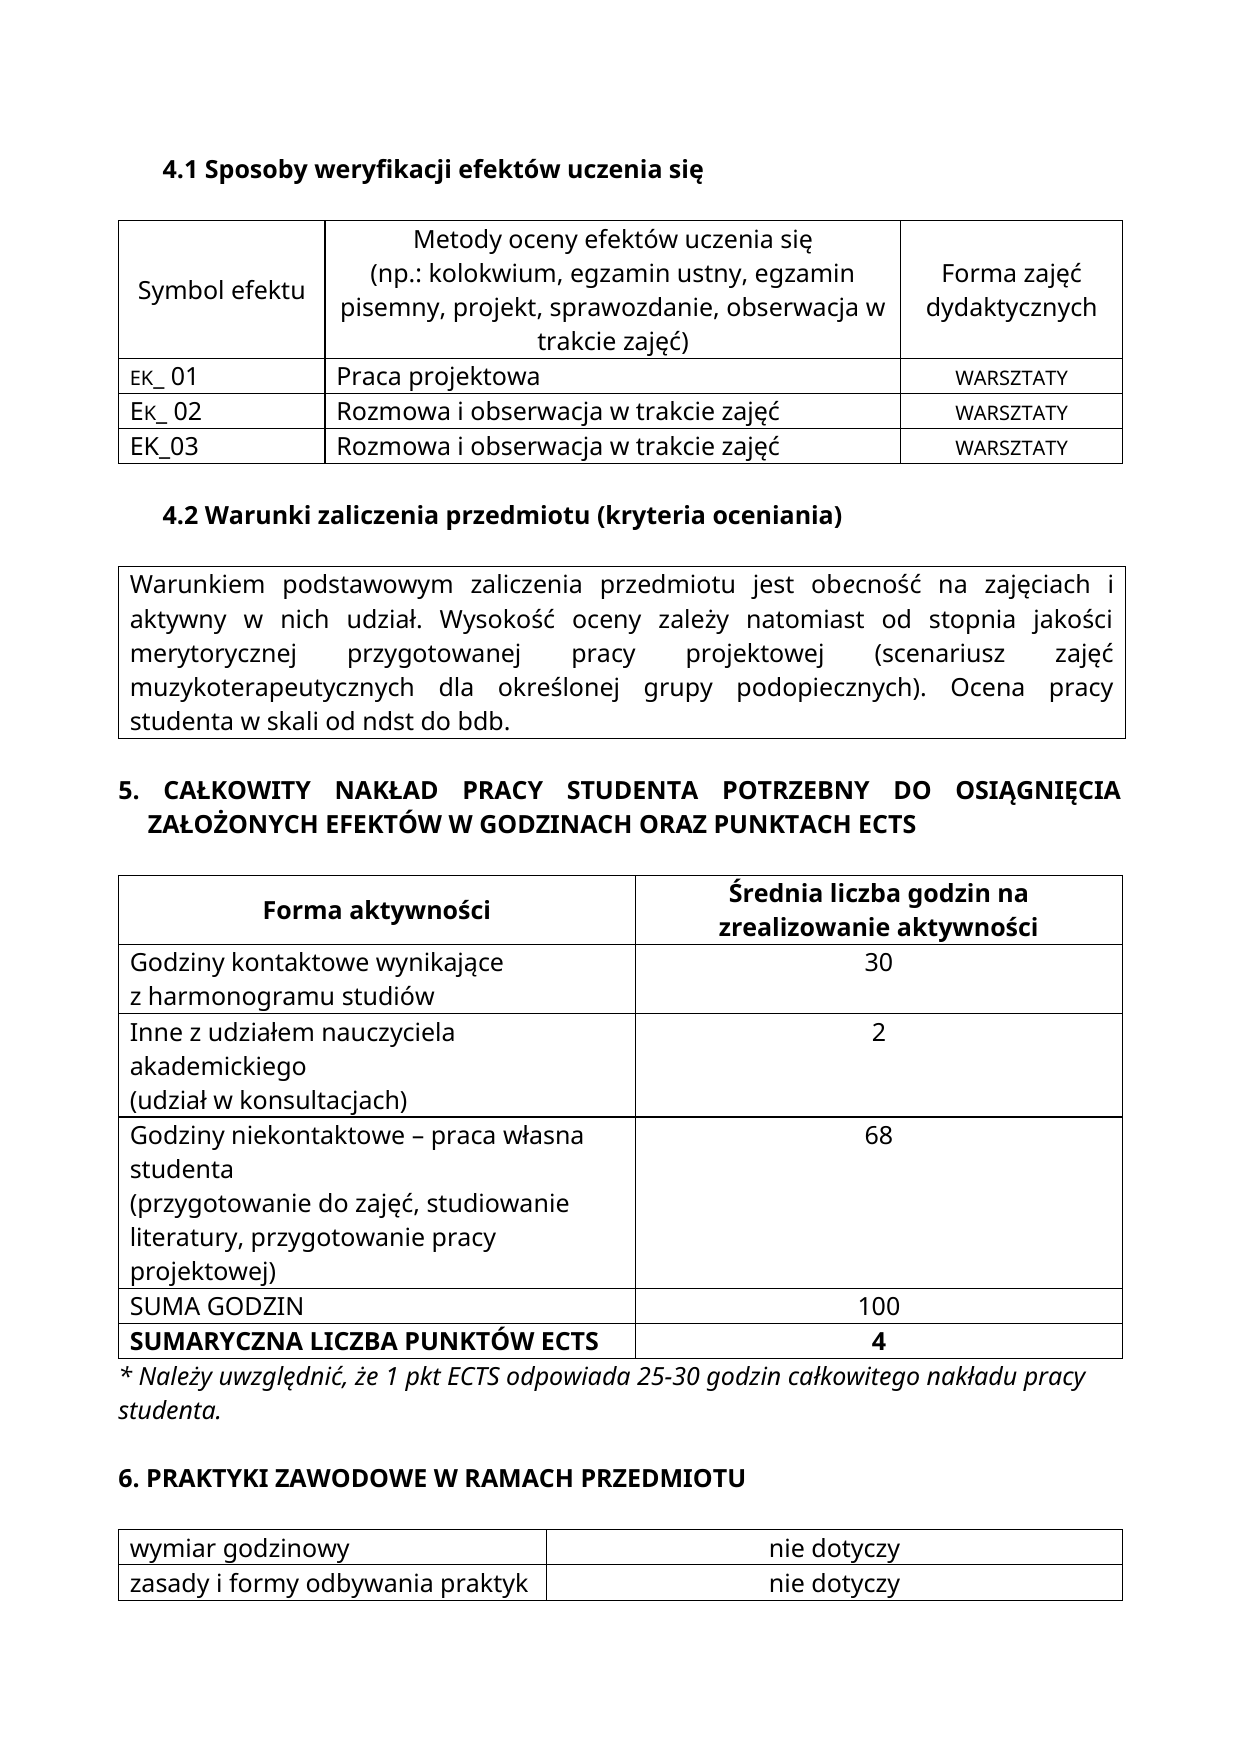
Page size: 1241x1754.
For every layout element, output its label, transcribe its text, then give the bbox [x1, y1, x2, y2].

table_cell nie dotyczy [547, 1565, 1122, 1599]
table_cell zasady i formy odbywania praktyk [119, 1565, 546, 1599]
table_header Średnia liczba godzin na zrealizowanie aktywności [636, 876, 1122, 944]
table_cell Rozmowa i obserwacja w trakcie zajęć [326, 394, 900, 428]
table_cell Inne z udziałem nauczyciela akademickiego (udział w konsultacjach) [119, 1014, 635, 1116]
table_cell warsztaty [901, 359, 1122, 393]
table_cell warsztaty [901, 394, 1122, 428]
table_cell EK_03 [119, 429, 324, 463]
table_cell SUMARYCZNA LICZBA PUNKTÓW ECTS [119, 1324, 635, 1358]
text * Należy uwzględnić, że 1 pkt ECTS odpowiada 25-30 godzin całkowitego nakładu pracy studenta. [118, 1359, 1122, 1427]
table_cell SUMA GODZIN [119, 1289, 635, 1323]
table_cell 4 [636, 1324, 1122, 1358]
table_cell Praca projektowa [326, 359, 900, 393]
table_header Forma aktywności [119, 876, 635, 944]
table_header Symbol efektu [119, 221, 324, 358]
table_cell 100 [636, 1289, 1122, 1323]
text 4.1 Sposoby weryfikacji efektów uczenia się [162, 152, 1122, 186]
table_cell Ek_ 02 [119, 394, 324, 428]
table_cell Rozmowa i obserwacja w trakcie zajęć [326, 429, 900, 463]
table_cell 2 [636, 1014, 1122, 1116]
table_cell 68 [636, 1118, 1122, 1288]
table_header Metody oceny efektów uczenia się (np.: kolokwium, egzamin ustny, egzamin pisemny, projekt, sprawozdanie, obserwacja w trakcie zajęć) [326, 221, 900, 358]
table_header nie dotyczy [547, 1530, 1122, 1564]
table_cell Godziny niekontaktowe – praca własna studenta (przygotowanie do zajęć, studiowanie literatury, przygotowanie pracy projektowej) [119, 1118, 635, 1288]
table_cell ek_ 01 [119, 359, 324, 393]
text 6. PRAKTYKI ZAWODOWE W RAMACH PRZEDMIOTU [118, 1461, 1122, 1495]
table_cell Godziny kontaktowe wynikające z harmonogramu studiów [119, 945, 635, 1013]
text 5. CAŁKOWITY NAKŁAD PRACY STUDENTA POTRZEBNY DO OSIĄGNIĘCIA ZAŁOŻONYCH EFEKTÓW W GODZINACH ORAZ PUNKTACH ECTS [118, 773, 1122, 841]
table_header wymiar godzinowy [119, 1530, 546, 1564]
table_header Warunkiem podstawowym zaliczenia przedmiotu jest obecność na zajęciach i aktywny w nich udział. Wysokość oceny zależy natomiast od stopnia jakości merytorycznej przygotowanej pracy projektowej (scenariusz zajęć muzykoterapeutycznych dla określonej grupy podopiecznych). Ocena pracy studenta w skali od ndst do bdb. [119, 567, 1125, 737]
table_cell 30 [636, 945, 1122, 1013]
text 4.2 Warunki zaliczenia przedmiotu (kryteria oceniania) [162, 498, 1122, 532]
table_cell warsztaty [901, 429, 1122, 463]
table_header Forma zajęć dydaktycznych [901, 221, 1122, 358]
